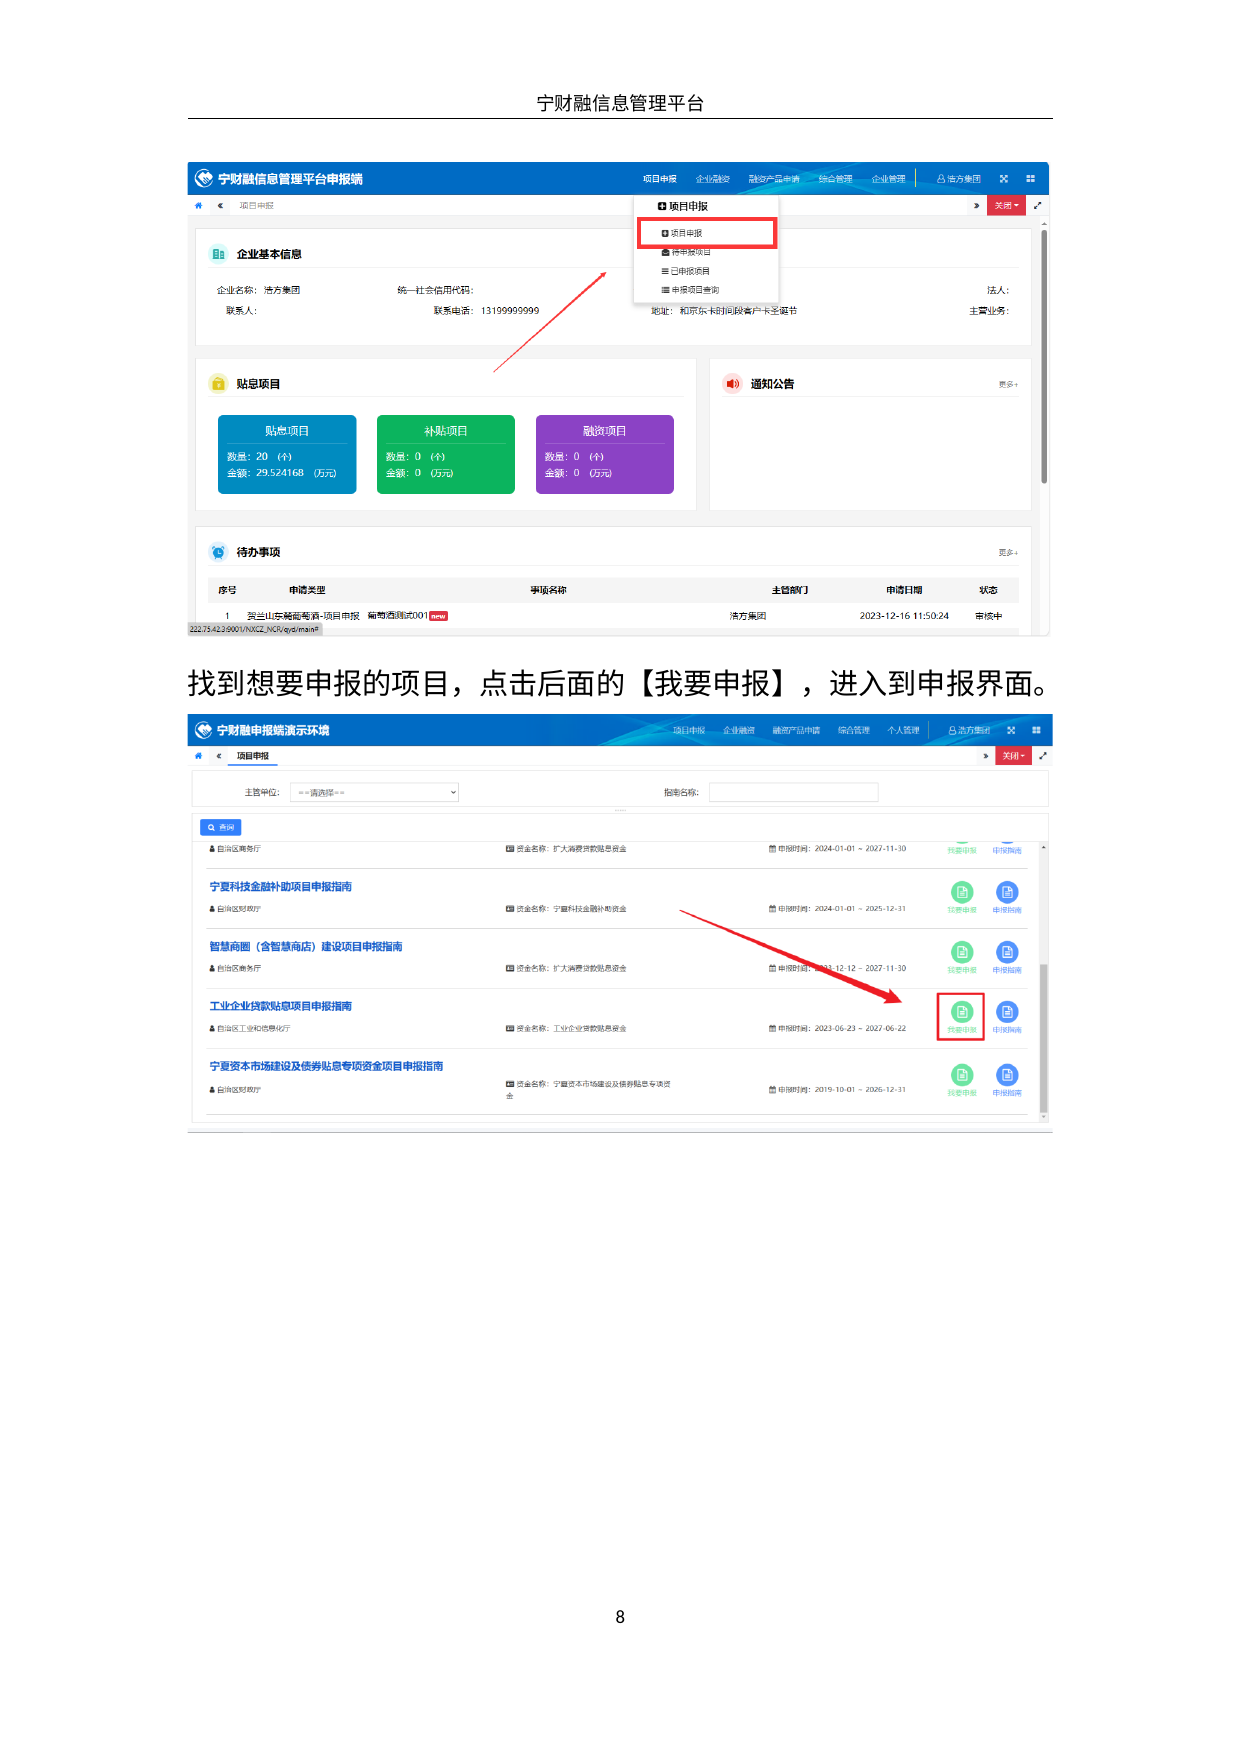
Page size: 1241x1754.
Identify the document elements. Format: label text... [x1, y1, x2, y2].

text 找到想要申报的项目，点击后面的【我要申报】，进入到申报界面。 [187, 649, 1053, 714]
picture [187, 162, 1051, 637]
picture [187, 714, 1053, 1133]
